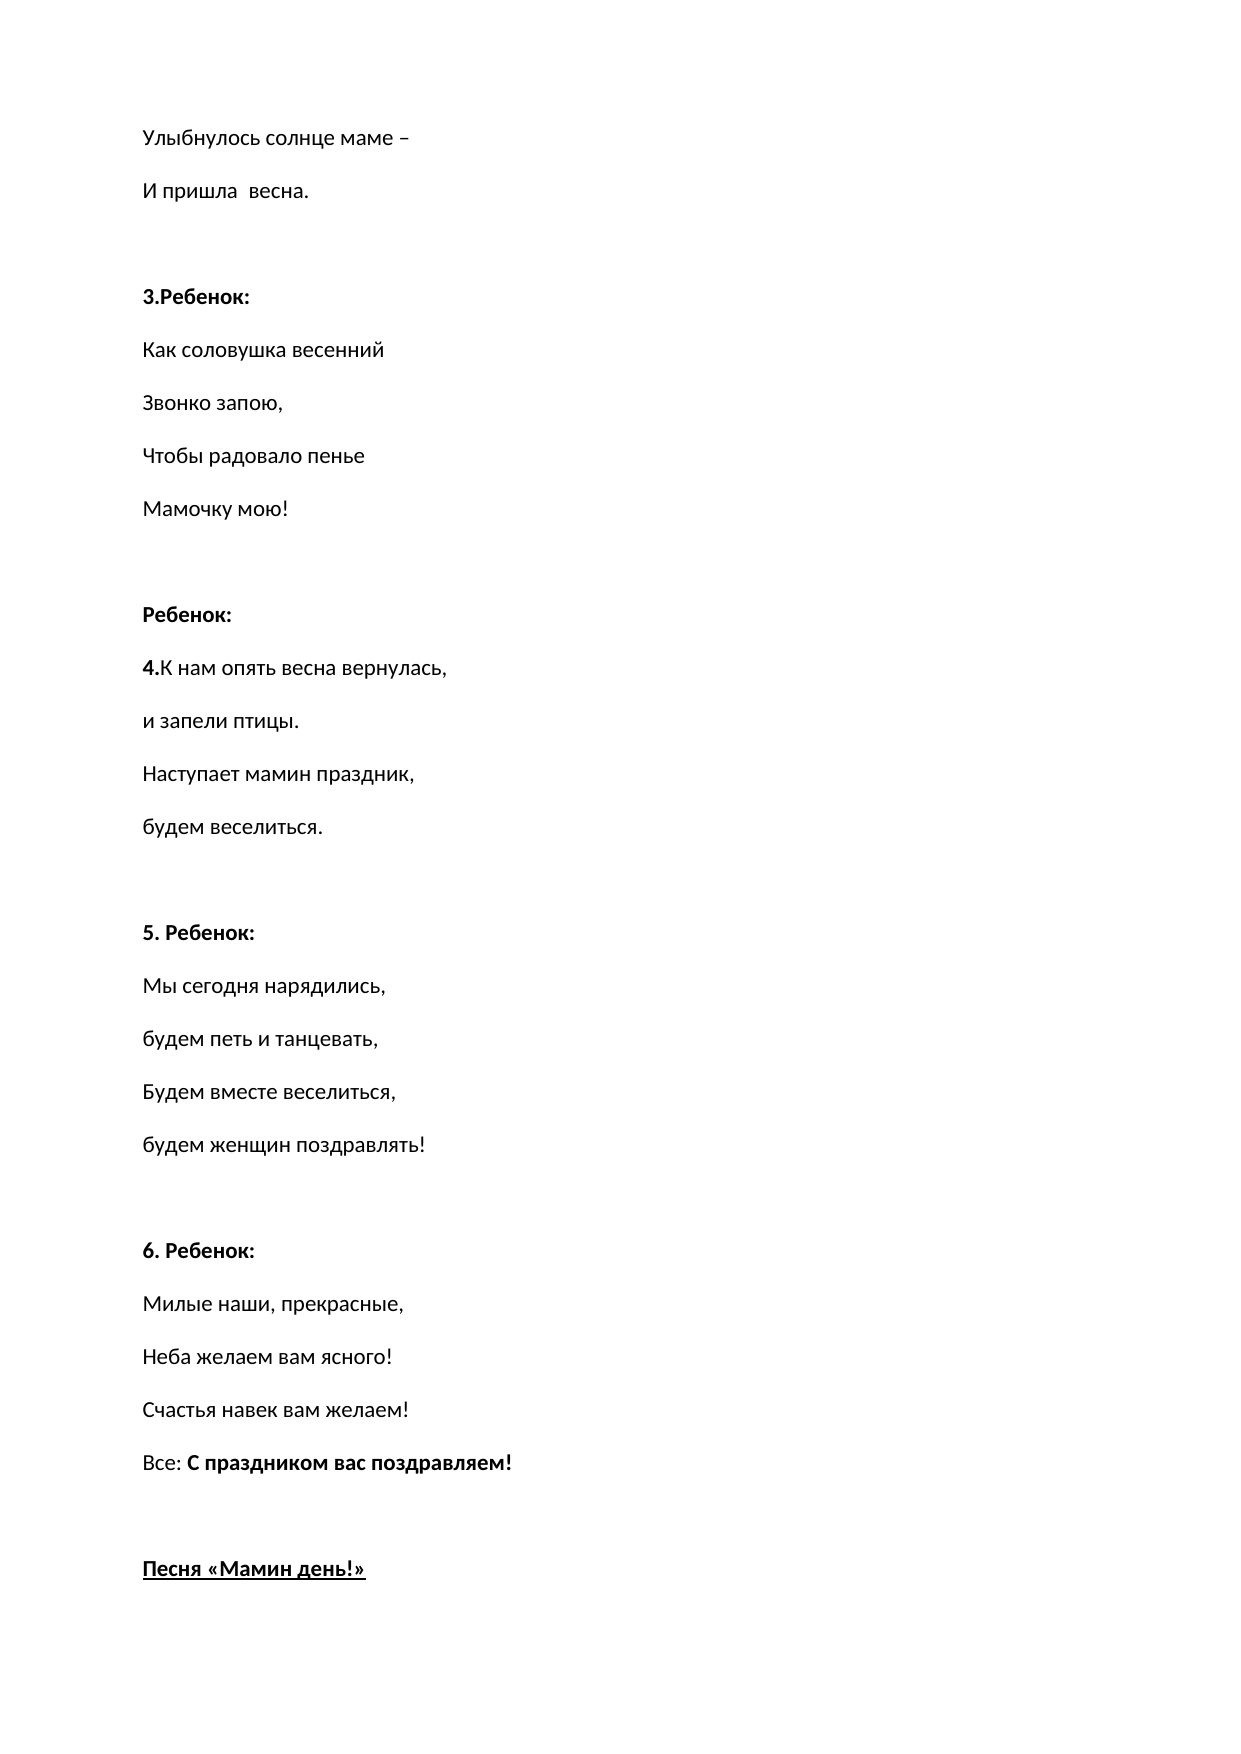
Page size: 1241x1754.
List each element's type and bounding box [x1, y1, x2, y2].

table_header [138, 118, 1240, 1612]
